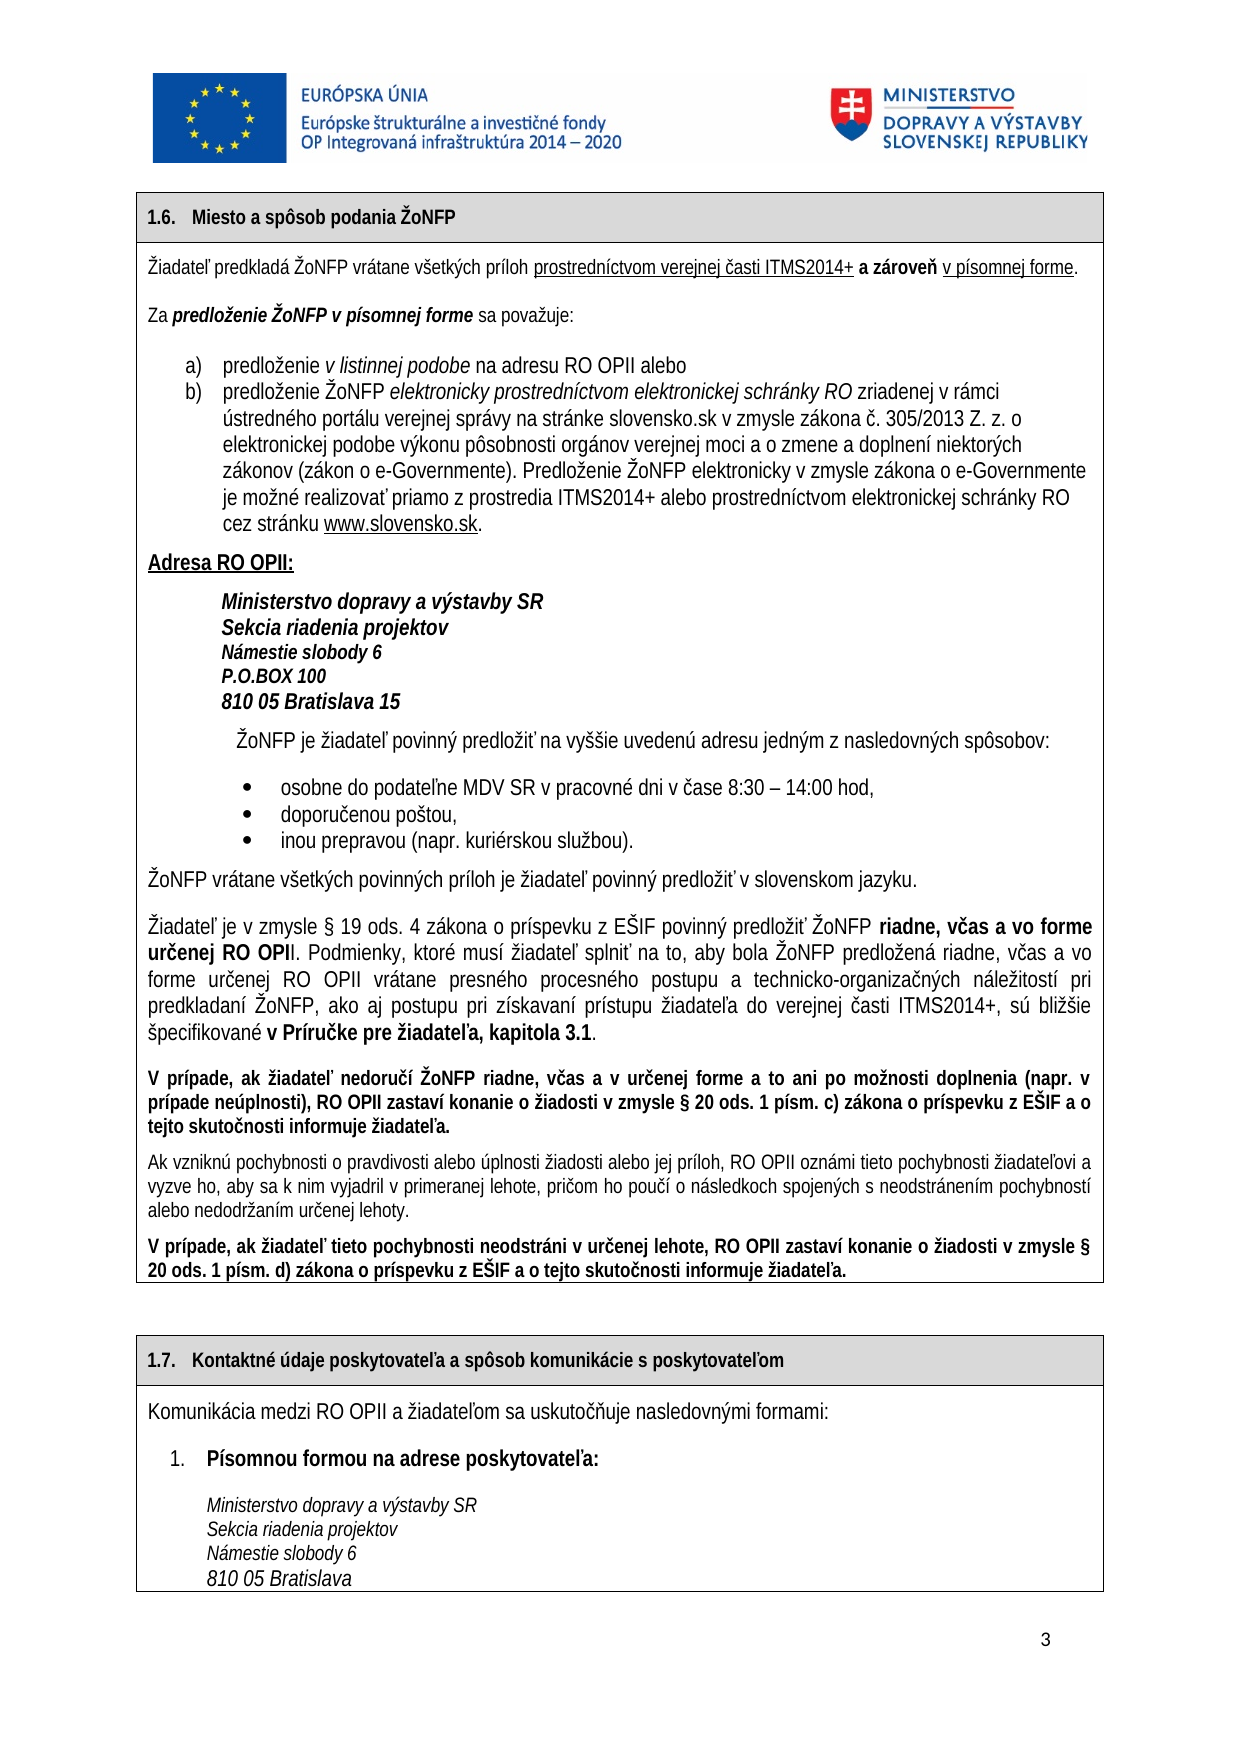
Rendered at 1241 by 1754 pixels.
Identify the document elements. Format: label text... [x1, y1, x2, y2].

picture [152, 73, 1088, 163]
table_cell Žiadateľ predkladá ŽoNFP vrátane všetkých príloh prostredníctvom verejnej časti ITMS2014+ a zároveň v písomnej forme. Za predloženie ŽoNFP v písomnej forme sa považuje: predloženie v listinnej podobe na adresu RO OPII alebo predloženie ŽoNFP elektronicky prostredníctvom elektronickej schránky RO zriadenej v rámci ústredného portálu verejnej správy na stránke slovensko.sk v zmysle zákona č. 305/2013 Z. z. o elektronickej podobe výkonu pôsobnosti orgánov verejnej moci a o zmene a doplnení niektorých zákonov (zákon o e-Governmente). Predloženie ŽoNFP elektronicky v zmysle zákona o e-Governmente je možné realizovať priamo z prostredia ITMS2014+ alebo prostredníctvom elektronickej schránky RO cez stránku www.slovensko.sk. Adresa RO OPII: Ministerstvo dopravy a výstavby SR Sekcia riadenia projektov Námestie slobody 6 P.O.BOX 100 810 05 Bratislava 15 ŽoNFP je žiadateľ povinný predložiť na vyššie uvedenú adresu jedným z nasledovných spôsobov: osobne do podateľne MDV SR v pracovné dni v čase 8:30 – 14:00 hod, doporučenou poštou, inou prepravou (napr. kuriérskou službou). ŽoNFP vrátane všetkých povinných príloh je žiadateľ povinný predložiť v slovenskom jazyku. Žiadateľ je v zmysle § 19 ods. 4 zákona o príspevku z EŠIF povinný predložiť ŽoNFP riadne, včas a vo forme určenej RO OPII. Podmienky, ktoré musí žiadateľ splniť na to, aby bola ŽoNFP predložená riadne, včas a vo forme určenej RO OPII vrátane presného procesného postupu a technicko-organizačných náležitostí pri predkladaní ŽoNFP, ako aj postupu pri získavaní prístupu žiadateľa do verejnej časti ITMS2014+, sú bližšie špecifikované v Príručke pre žiadateľa, kapitola 3.1. V prípade, ak žiadateľ nedoručí ŽoNFP riadne, včas a v určenej forme a to ani po možnosti doplnenia (napr. v prípade neúplnosti), RO OPII zastaví konanie o žiadosti v zmysle § 20 ods. 1 písm. c) zákona o príspevku z EŠIF a o tejto skutočnosti informuje žiadateľa. Ak vzniknú pochybnosti o pravdivosti alebo úplnosti žiadosti alebo jej príloh, RO OPII oznámi tieto pochybnosti žiadateľovi a vyzve ho, aby sa k nim vyjadril v primeranej lehote, pričom ho poučí o následkoch spojených s neodstránením pochybností alebo nedodržaním určenej lehoty. V prípade, ak žiadateľ tieto pochybnosti neodstráni v určenej lehote, RO OPII zastaví konanie o žiadosti v zmysle § 20 ods. 1 písm. d) zákona o príspevku z EŠIF a o tejto skutočnosti informuje žiadateľa. [137, 243, 1103, 1282]
table_header Miesto a spôsob podania ŽoNFP [137, 193, 1103, 242]
table_header Kontaktné údaje poskytovateľa a spôsob komunikácie s poskytovateľom [137, 1336, 1103, 1385]
